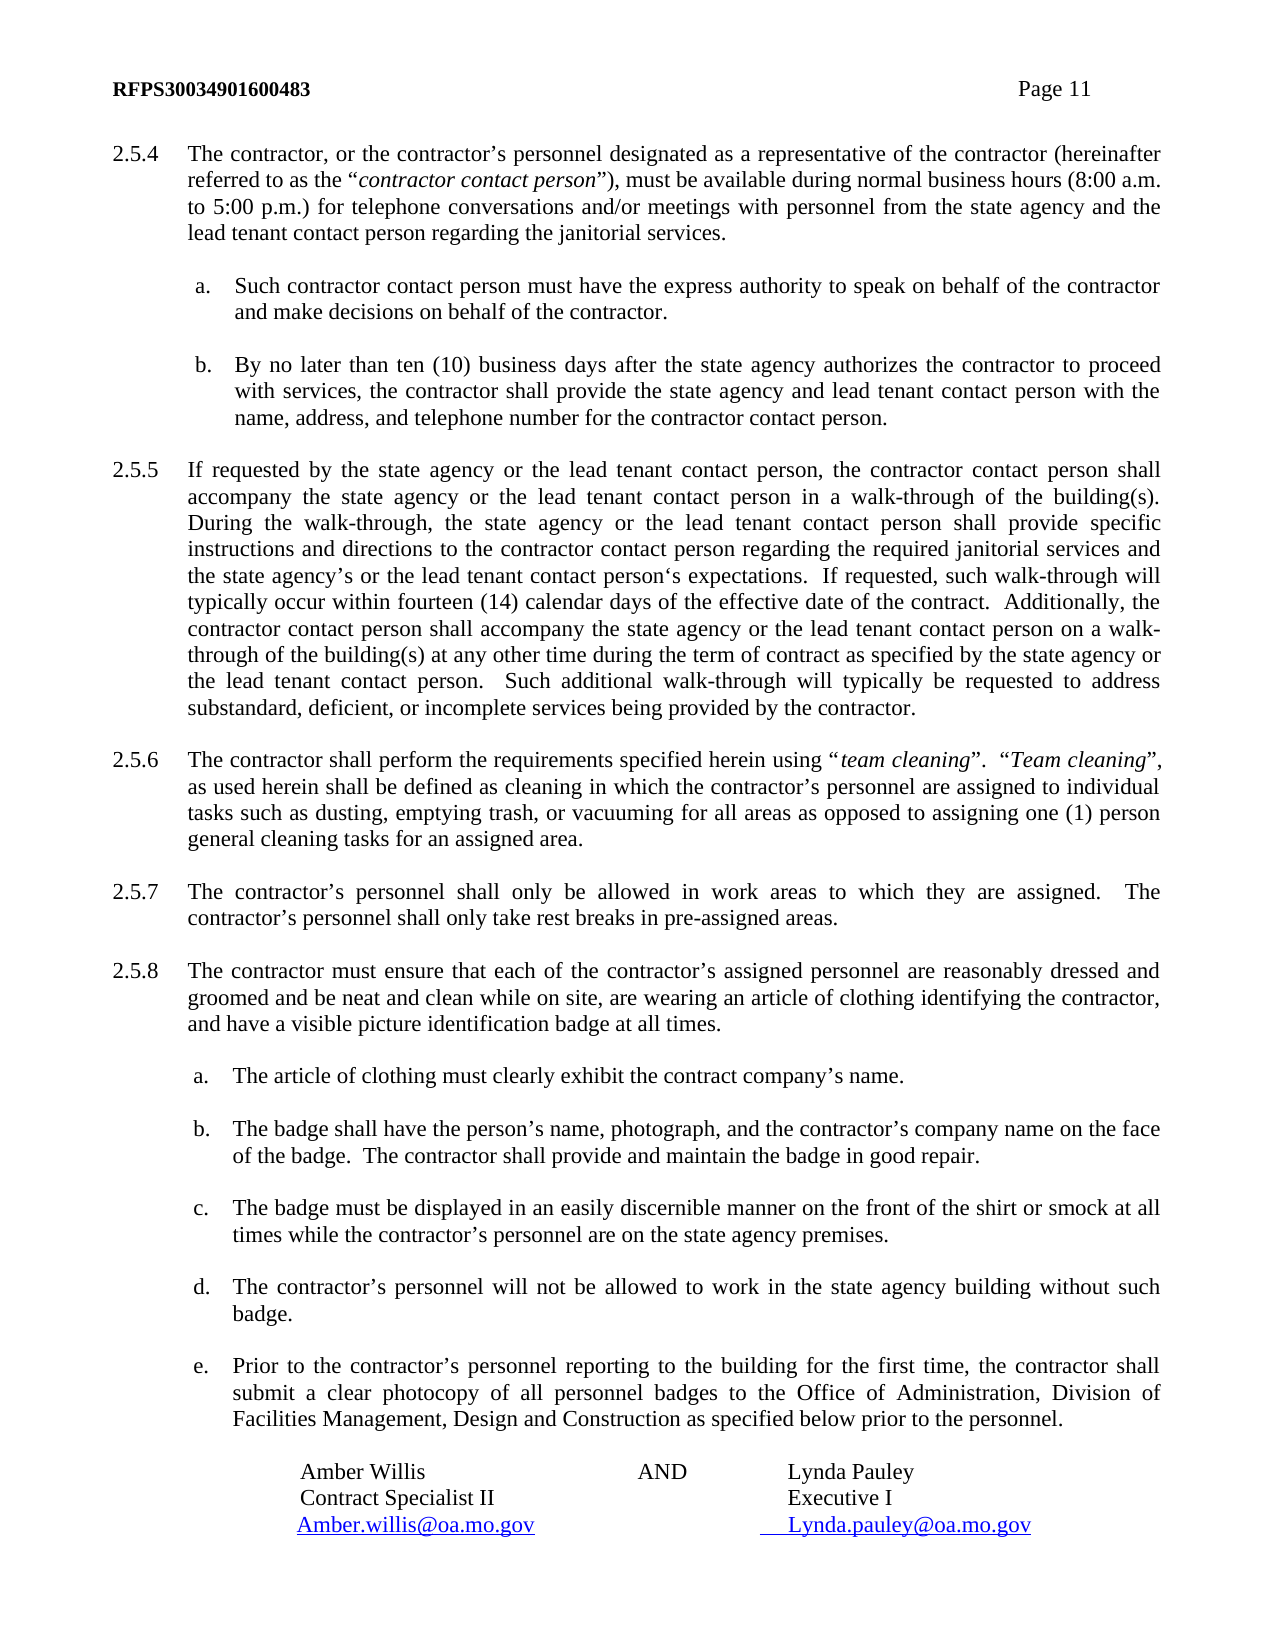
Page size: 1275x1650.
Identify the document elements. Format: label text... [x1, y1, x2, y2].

subtitle By no later than ten (10) business days after the state agency authorizes the contractor to proceed with services, the contractor shall provide the state agency and lead tenant contact person with the name, address, and telephone number for the contractor contact person. [189, 351, 1162, 430]
subtitle Prior to the contractor’s personnel reporting to the building for the first time, the contractor shall submit a clear photocopy of all personnel badges to the Office of Administration, Division of Facilities Management, Design and Construction as specified below prior to the personnel. [187, 1352, 1162, 1432]
subtitle The contractor, or the contractor’s personnel designated as a representative of the contractor (hereinafter referred to as the “contractor contact person”), must be available during normal business hours (8:00 a.m. to 5:00 p.m.) for telephone conversations and/or meetings with personnel from the state agency and the lead tenant contact person regarding the janitorial services. [112, 140, 1162, 246]
subtitle The contractor must ensure that each of the contractor’s assigned personnel are reasonably dressed and groomed and be neat and clean while on site, are wearing an article of clothing identifying the contractor, and have a visible picture identification badge at all times. [112, 957, 1162, 1036]
list Amber Willis AND Lynda Pauley [187, 1458, 1162, 1484]
subtitle The contractor’s personnel shall only be allowed in work areas to which they are assigned. The contractor’s personnel shall only take rest breaks in pre-assigned areas. [112, 878, 1162, 931]
subtitle The article of clothing must clearly exhibit the contract company’s name. [187, 1063, 1162, 1089]
subtitle If requested by the state agency or the lead tenant contact person, the contractor contact person shall accompany the state agency or the lead tenant contact person in a walk-through of the building(s). During the walk-through, the state agency or the lead tenant contact person shall provide specific instructions and directions to the contractor contact person regarding the required janitorial services and the state agency’s or the lead tenant contact person‘s expectations. If requested, such walk-through will typically occur within fourteen (14) calendar days of the effective date of the contract. Additionally, the contractor contact person shall accompany the state agency or the lead tenant contact person on a walk-through of the building(s) at any other time during the term of contract as specified by the state agency or the lead tenant contact person. Such additional walk-through will typically be requested to address substandard, deficient, or incomplete services being provided by the contractor. [112, 456, 1162, 720]
subtitle Amber.willis@oa.mo.gov Lynda.pauley@oa.mo.gov [187, 1511, 1162, 1537]
subtitle Such contractor contact person must have the express authority to speak on behalf of the contractor and make decisions on behalf of the contractor. [189, 272, 1162, 325]
subtitle The badge shall have the person’s name, photograph, and the contractor’s company name on the face of the badge. The contractor shall provide and maintain the badge in good repair. [187, 1115, 1162, 1168]
subtitle The contractor shall perform the requirements specified herein using “team cleaning”. “Team cleaning”, as used herein shall be defined as cleaning in which the contractor’s personnel are assigned to individual tasks such as dusting, emptying trash, or vacuuming for all areas as opposed to assigning one (1) person general cleaning tasks for an assigned area. [112, 746, 1162, 852]
list Contract Specialist II Executive I [300, 1484, 1162, 1511]
subtitle The contractor’s personnel will not be allowed to work in the state agency building without such badge. [187, 1273, 1162, 1326]
subtitle The badge must be displayed in an easily discernible manner on the front of the shirt or smock at all times while the contractor’s personnel are on the state agency premises. [187, 1194, 1162, 1247]
